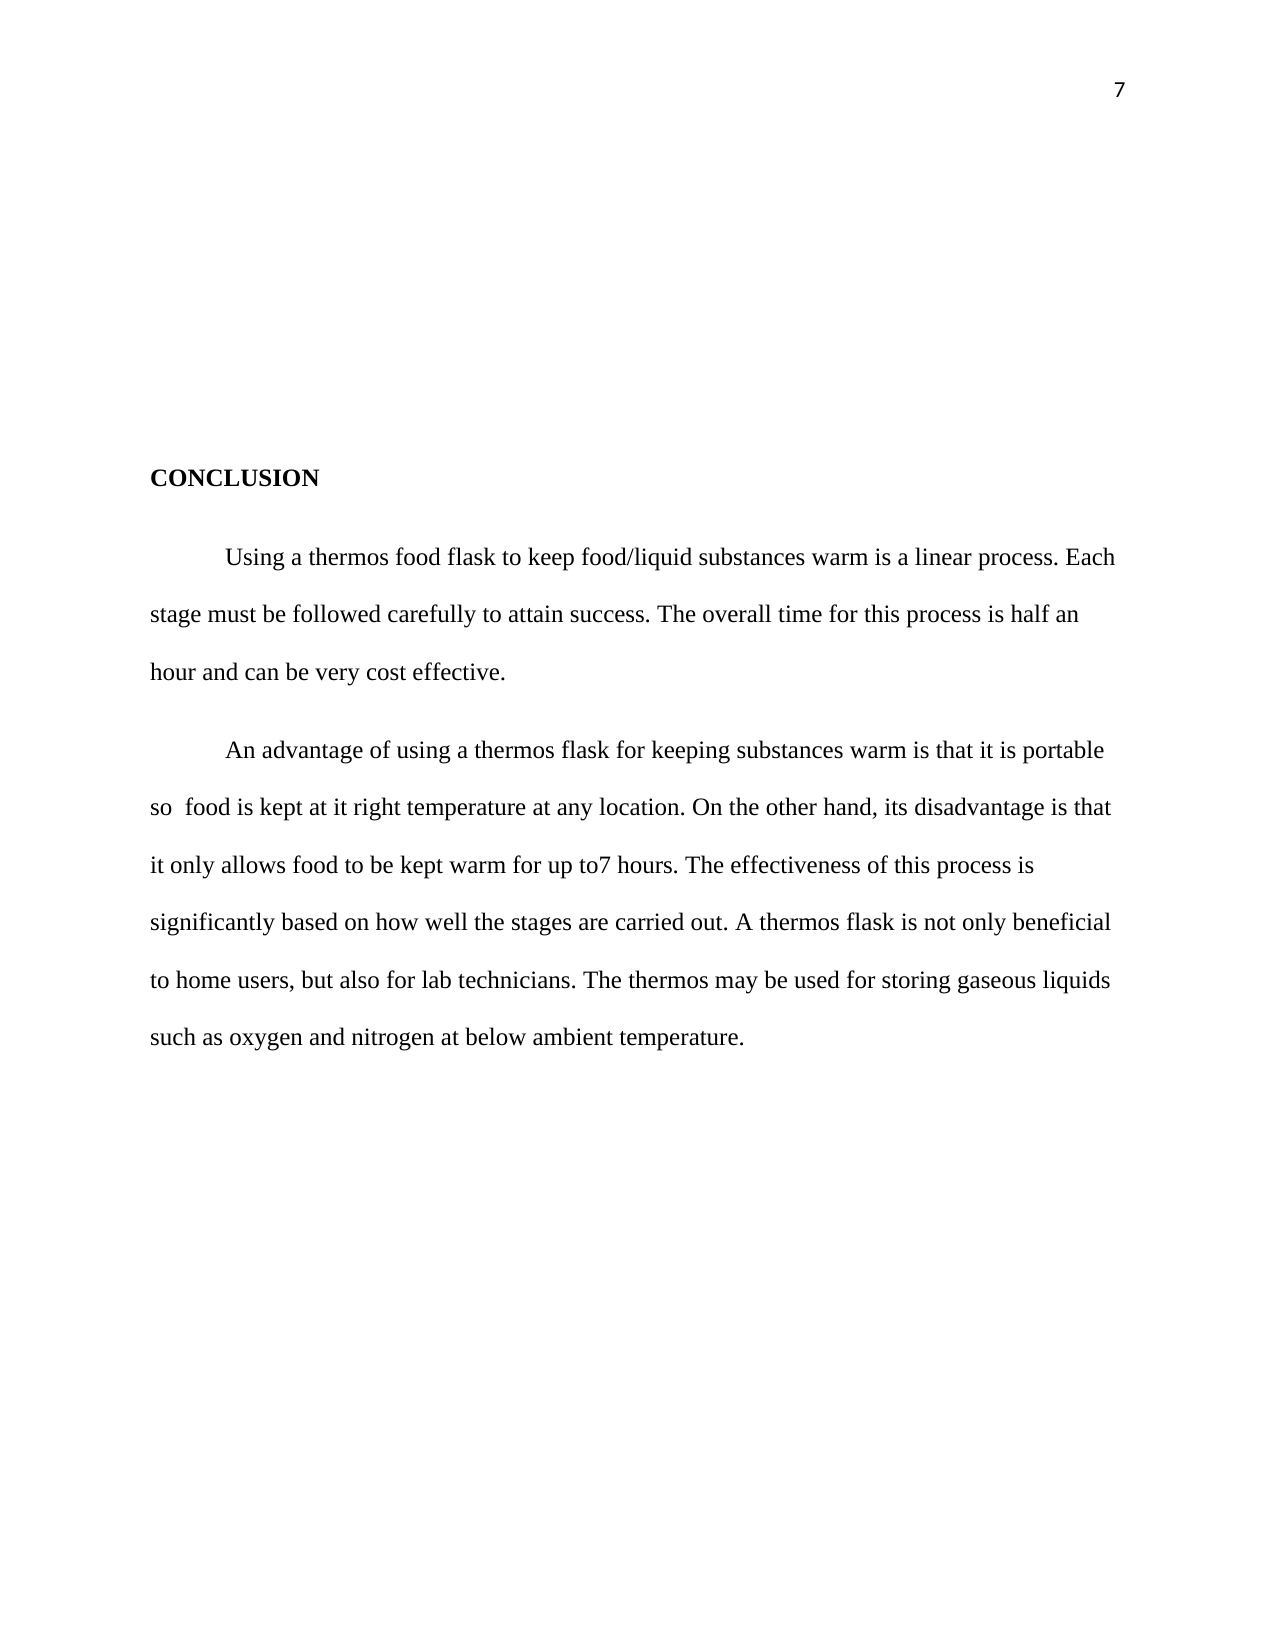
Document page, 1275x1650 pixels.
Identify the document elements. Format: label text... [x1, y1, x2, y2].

text CONCLUSION [150, 463, 1125, 492]
text Using a thermos food flask to keep food/liquid substances warm is a linear process. Each stage must be followed carefully to attain success. The overall time for this process is half an hour and can be very cost effective. [150, 542, 1125, 685]
text An advantage of using a thermos flask for keeping substances warm is that it is portable so food is kept at it right temperature at any location. On the other hand, its disadvantage is that it only allows food to be kept warm for up to7 hours. The effectiveness of this process is significantly based on how well the stages are carried out. A thermos flask is not only beneficial to home users, but also for lab technicians. The thermos may be used for storing gaseous liquids such as oxygen and nitrogen at below ambient temperature. [150, 735, 1125, 1051]
